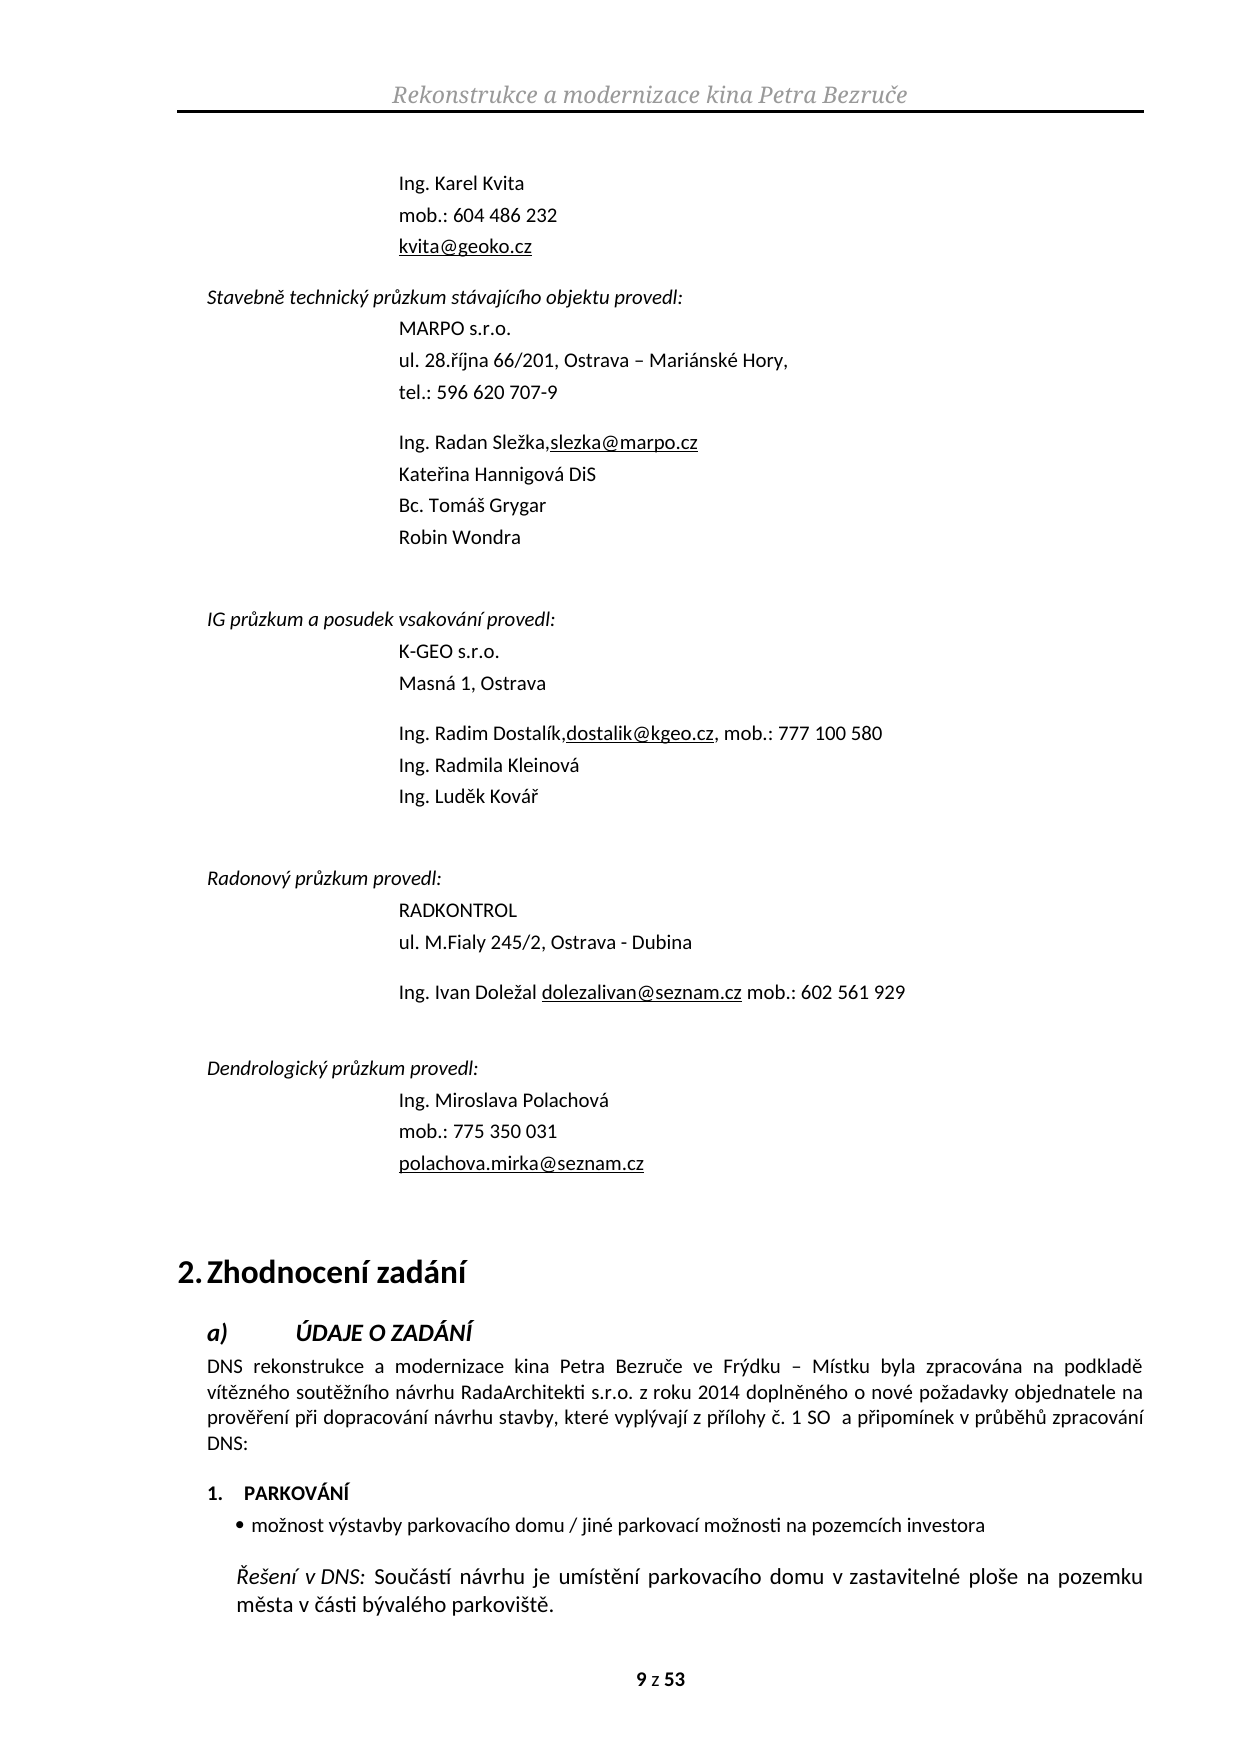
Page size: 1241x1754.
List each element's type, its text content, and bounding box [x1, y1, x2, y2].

text Stavebně technický průzkum stávajícího objektu provedl: [207, 284, 1144, 309]
text RADKONTROL [207, 897, 1144, 923]
text tel.: 596 620 707-9 [399, 379, 1144, 404]
subtitle ÚDAJE O ZADÁNÍ [207, 1317, 1144, 1347]
text Ing. Radim Dostalík,dostalik@kgeo.cz, mob.: 777 100 580 [207, 720, 1144, 746]
text Řešení v DNS: Součástí návrhu je umístění parkovacího domu v zastavitelné ploše na pozemku města v části bývalého parkoviště. [236, 1562, 1144, 1618]
text mob.: 604 486 232 [207, 202, 1144, 227]
text Kateřina Hannigová DiS [399, 461, 1144, 486]
text Bc. Tomáš Grygar [399, 493, 1144, 518]
text Masná 1, Ostrava [207, 670, 1144, 695]
text mob.: 775 350 031 [177, 1118, 1161, 1144]
text Ing. Karel Kvita [207, 170, 1144, 196]
text K-GEO s.r.o. [207, 638, 1144, 663]
text IG průzkum a posudek vsakování provedl: [177, 606, 1144, 632]
text možnost výstavby parkovacího domu / jiné parkovací možnosti na pozemcích investora [236, 1512, 1144, 1537]
text MARPO s.r.o. [399, 316, 1144, 341]
text Ing. Ivan Doležal dolezalivan@seznam.cz mob.: 602 561 929 [207, 979, 1144, 1005]
text polachova.mirka@seznam.cz [177, 1150, 1144, 1176]
text ul. 28.října 66/201, Ostrava – Mariánské Hory, [399, 347, 1144, 373]
text kvita@geoko.cz [207, 233, 1144, 259]
text Ing. Luděk Kovář [207, 783, 1144, 809]
text Ing. Radan Sležka,slezka@marpo.cz [399, 429, 1144, 455]
text Ing. Miroslava Polachová [177, 1087, 1161, 1112]
text Ing. Radmila Kleinová [207, 752, 1144, 777]
text Robin Wondra [399, 524, 1144, 550]
text Dendrologický průzkum provedl: [207, 1030, 1144, 1081]
subtitle PARKOVÁNÍ [207, 1480, 1144, 1506]
text ul. M.Fialy 245/2, Ostrava - Dubina [207, 929, 1144, 954]
text DNS rekonstrukce a modernizace kina Petra Bezruče ve Frýdku – Místku byla zpracována na podkladě vítězného soutěžního návrhu RadaArchitekti s.r.o. z roku 2014 doplněného o nové požadavky objednatele na prověření při dopracování návrhu stavby, které vyplývají z přílohy č. 1 SO a připomínek v průběhů zpracování DNS: [207, 1353, 1144, 1455]
text Radonový průzkum provedl: [207, 866, 1144, 891]
subtitle Zhodnocení zadání [177, 1251, 1144, 1292]
